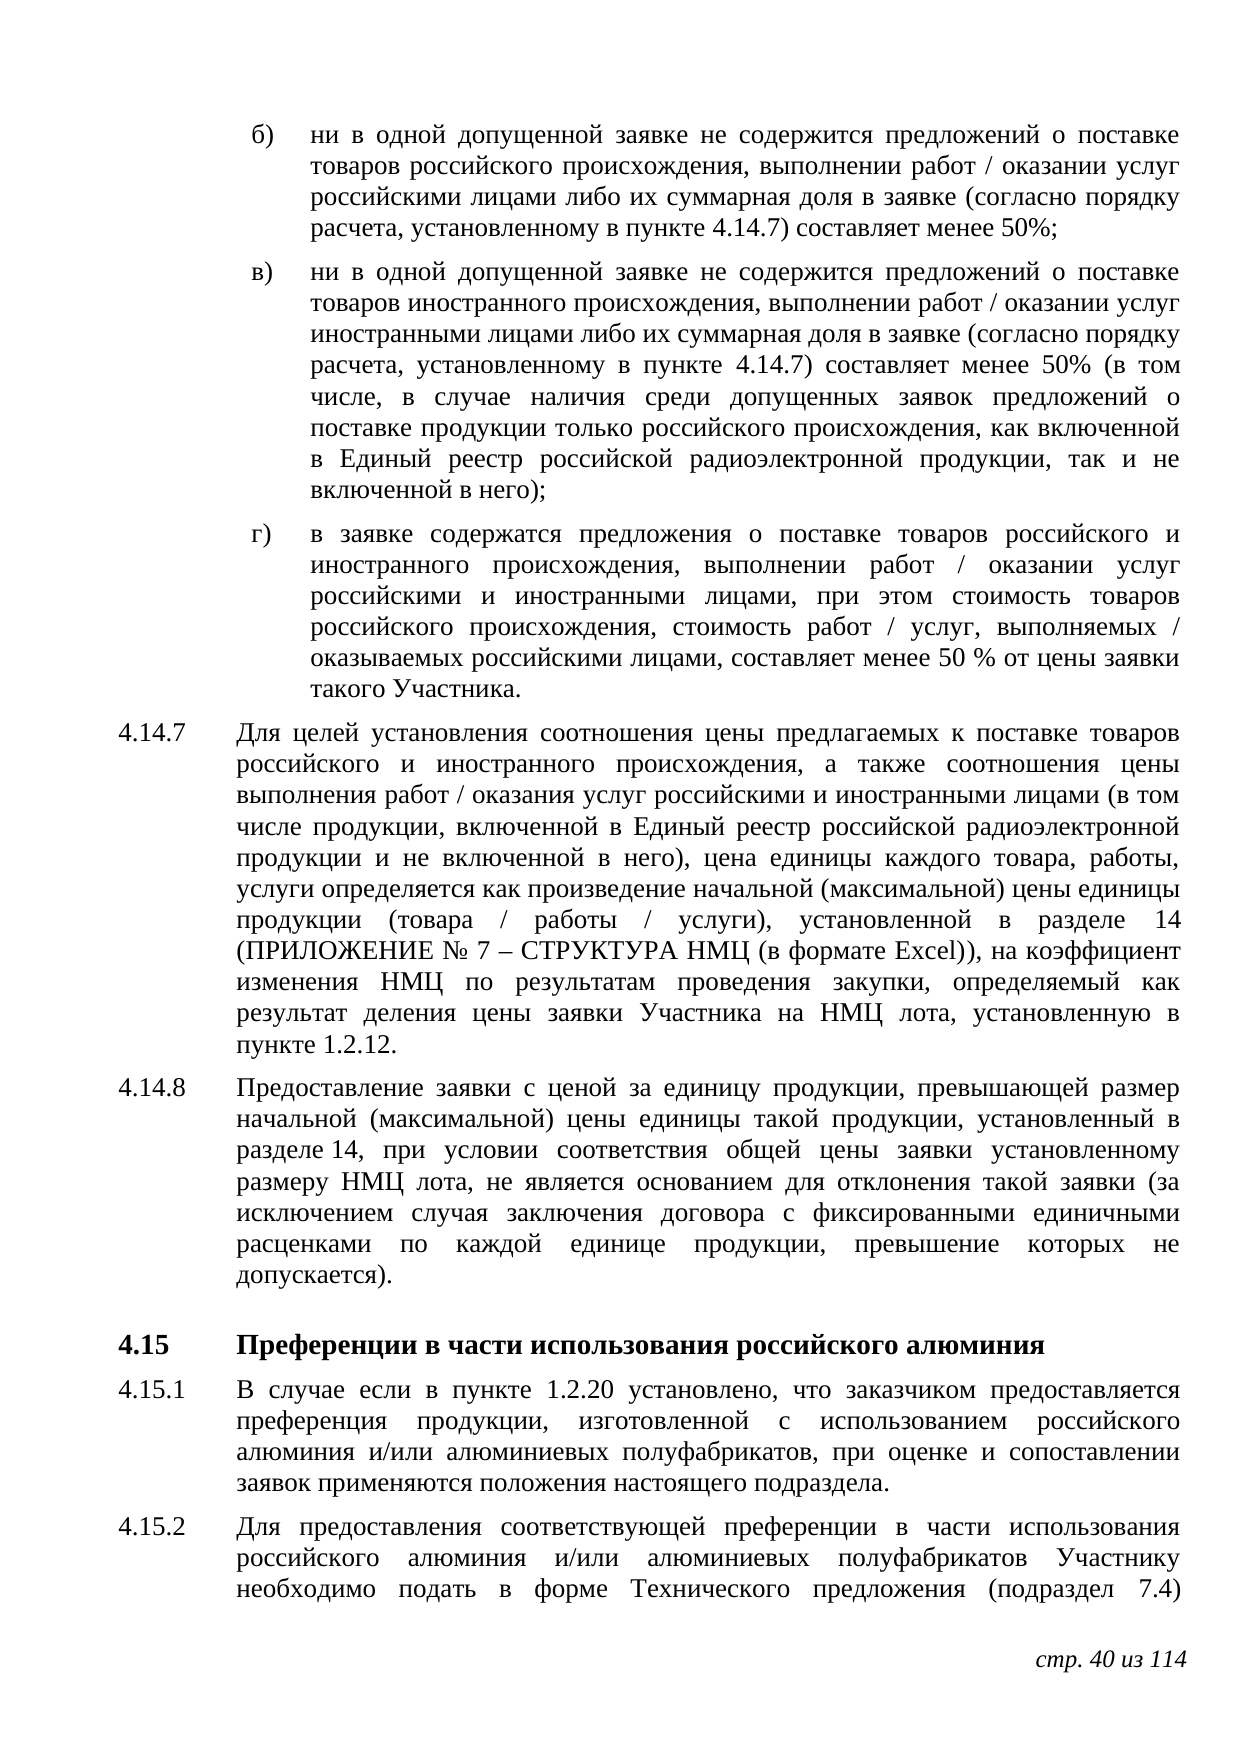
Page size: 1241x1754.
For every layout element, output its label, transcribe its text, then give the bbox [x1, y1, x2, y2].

text в заявке содержатся предложения о поставке товаров российского и иностранного происхождения, выполнении работ / оказании услуг российскими и иностранными лицами, при этом стоимость товаров российского происхождения, стоимость работ / услуг, выполняемых / оказываемых российскими лицами, составляет менее 50 % от цены заявки такого Участника. [251, 517, 1181, 704]
text ни в одной допущенной заявке не содержится предложений о поставке товаров российского происхождения, выполнении работ / оказании услуг российскими лицами либо их суммарная доля в заявке (согласно порядку расчета, установленному в пункте 4.14.7) составляет менее 50%; [251, 118, 1181, 243]
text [118, 1510, 1181, 1603]
text Для целей установления соотношения цены предлагаемых к поставке товаров российского и иностранного происхождения, а также соотношения цены выполнения работ / оказания услуг российскими и иностранными лицами (в том числе продукции, включенной в Единый реестр российской радиоэлектронной продукции и не включенной в него), цена единицы каждого товара, работы, услуги определяется как произведение начальной (максимальной) цены единицы продукции (товара / работы / услуги), установленной в разделе 14 (ПРИЛОЖЕНИЕ № 7 – СТРУКТУРА НМЦ (в формате Excel)), на коэффициент изменения НМЦ по результатам проведения закупки, определяемый как результат деления цены заявки Участника на НМЦ лота, установленную в пункте 1.2.12. [118, 716, 1181, 1059]
text Предоставление заявки с ценой за единицу продукции, превышающей размер начальной (максимальной) цены единицы такой продукции, установленный в разделе 14, при условии соответствия общей цены заявки установленному размеру НМЦ лота, не является основанием для отклонения такой заявки (за исключением случая заключения договора с фиксированными единичными расценками по каждой единице продукции, превышение которых не допускается). [118, 1071, 1181, 1289]
text ни в одной допущенной заявке не содержится предложений о поставке товаров иностранного происхождения, выполнении работ / оказании услуг иностранными лицами либо их суммарная доля в заявке (согласно порядку расчета, установленному в пункте 4.14.7) составляет менее 50% (в том числе, в случае наличия среди допущенных заявок предложений о поставке продукции только российского происхождения, как включенной в Единый реестр российской радиоэлектронной продукции, так и не включенной в него); [251, 255, 1181, 504]
text В случае если в пункте 1.2.20 установлено, что заказчиком предоставляется преференция продукции, изготовленной с использованием российского алюминия и/или алюминиевых полуфабрикатов, при оценке и сопоставлении заявок применяются положения настоящего подраздела. [118, 1373, 1181, 1497]
subtitle Преференции в части использования российского алюминия [118, 1327, 1181, 1360]
